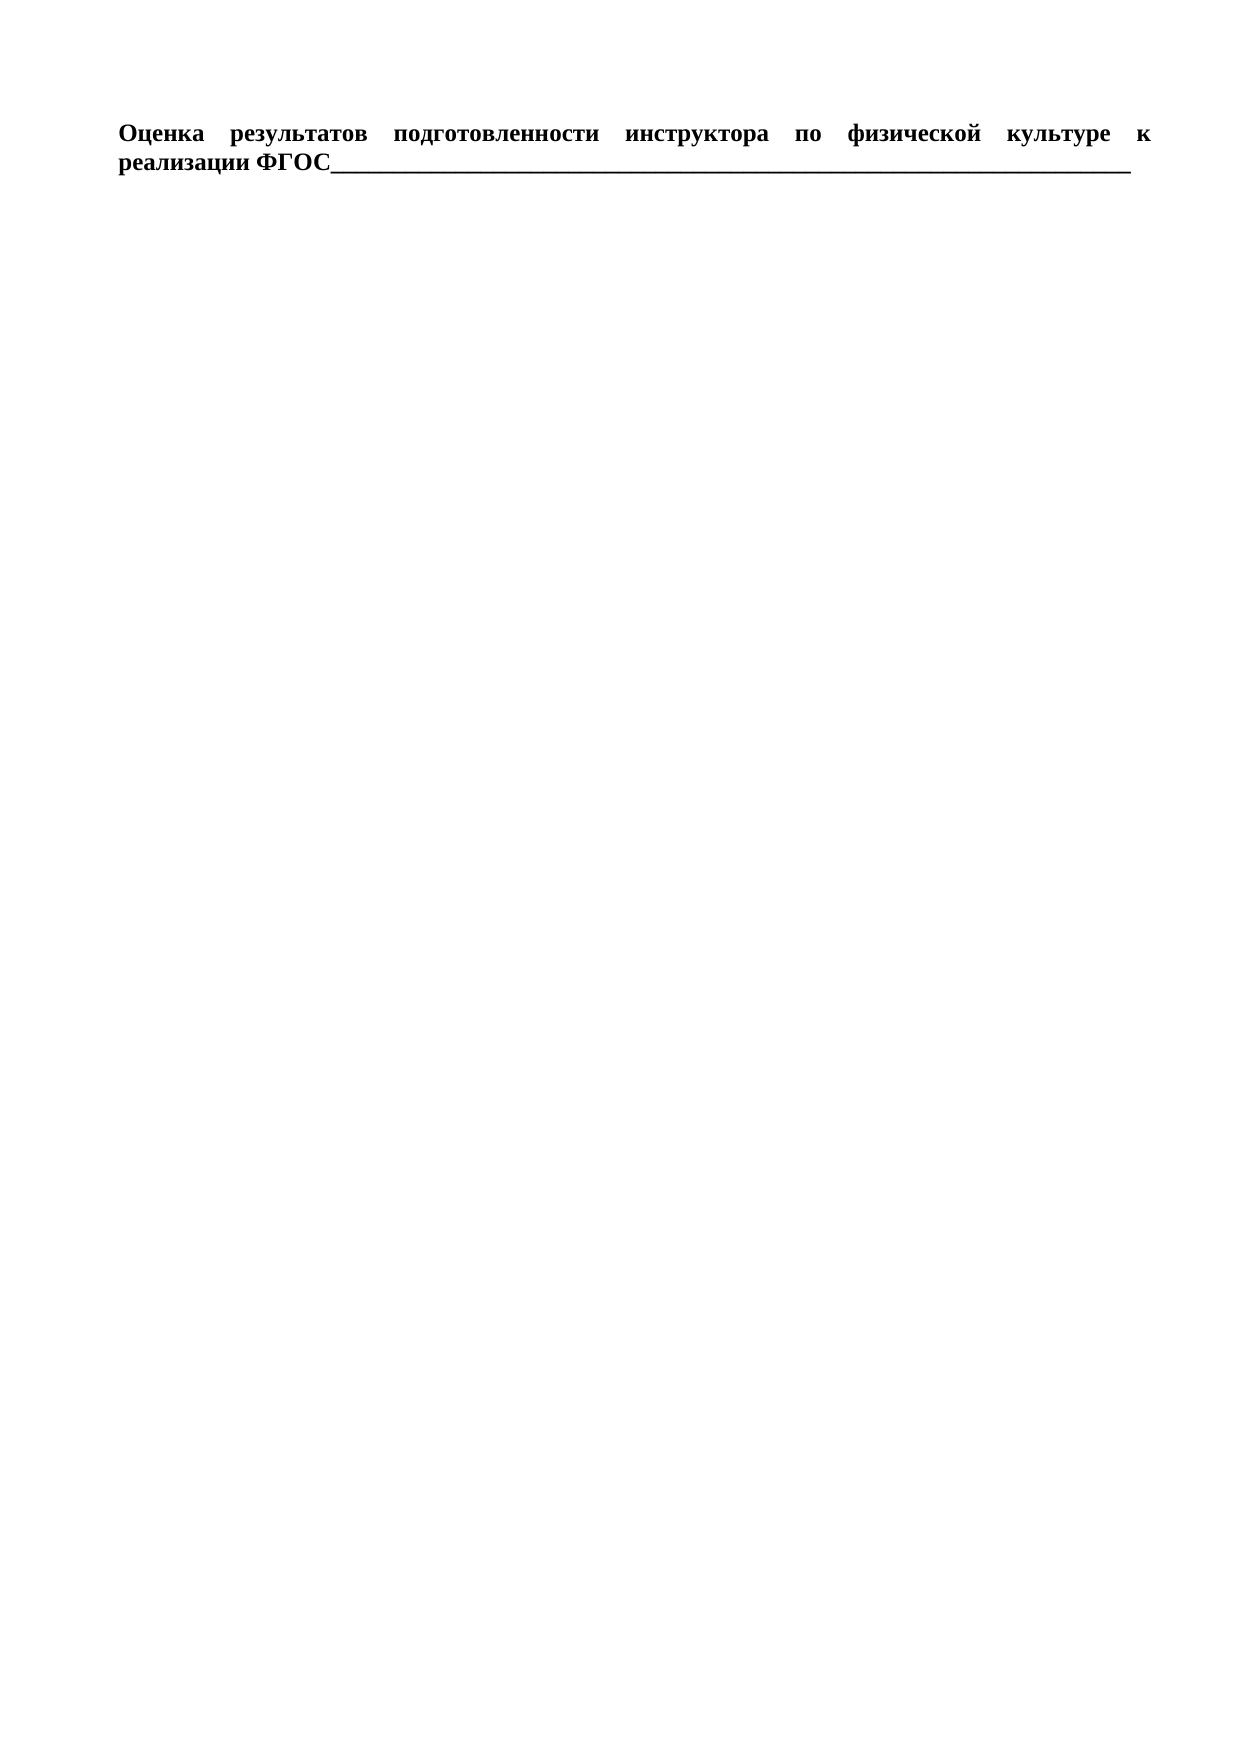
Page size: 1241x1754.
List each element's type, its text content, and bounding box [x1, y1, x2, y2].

text Оценка результатов подготовленности инструктора по физической культуре к реализации ФГОС________________________________________________________________ [118, 118, 1152, 176]
